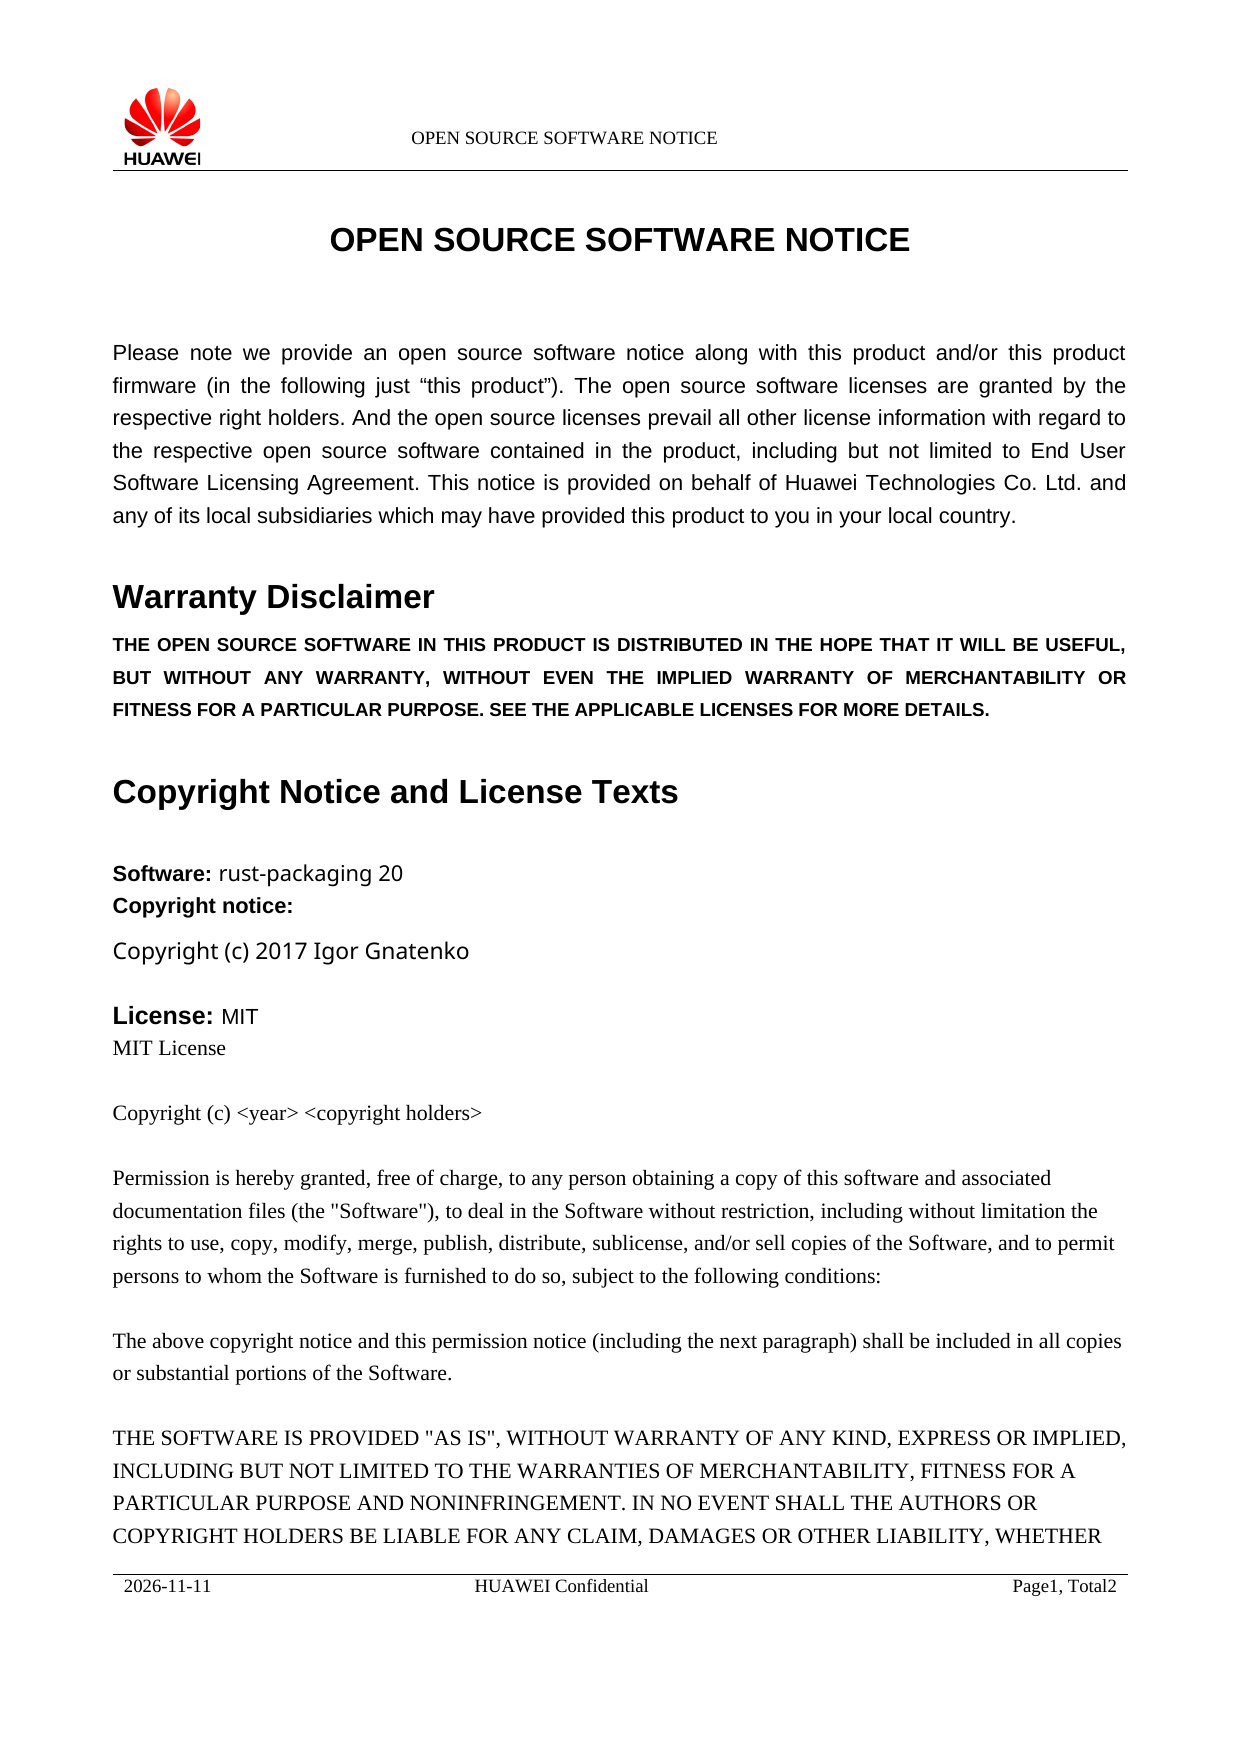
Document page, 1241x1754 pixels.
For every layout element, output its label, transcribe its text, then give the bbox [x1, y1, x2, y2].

text Warranty Disclaimer [112, 564, 1128, 629]
text Copyright Notice and License Texts [112, 759, 1128, 824]
text The open source software in this product is distributed in the hope that it will be useful, but WITHOUT ANY WARRANTY, without even the implied warranty of MERCHANTABILITY or FITNESS FOR A PARTICULAR PURPOSE. See the applicable licenses for more details. [112, 629, 1128, 726]
text OPEN SOURCE SOFTWARE NOTICE [112, 206, 1128, 271]
text Copyright (c) 2017 Igor Gnatenko [112, 934, 1128, 999]
title Software: rust-packaging 20 [112, 856, 1128, 889]
text Please note we provide an open source software notice along with this product and/or this product firmware (in the following just “this product”). The open source software licenses are granted by the respective right holders. And the open source licenses prevail all other license information with regard to the respective open source software contained in the product, including but not limited to End User Software Licensing Agreement. This notice is provided on behalf of Huawei Technologies Co. Ltd. and any of its local subsidiaries which may have provided this product to you in your local country. [112, 336, 1128, 531]
picture [124, 88, 201, 165]
text Copyright notice: [112, 889, 1128, 921]
text License: MIT [112, 999, 1128, 1031]
